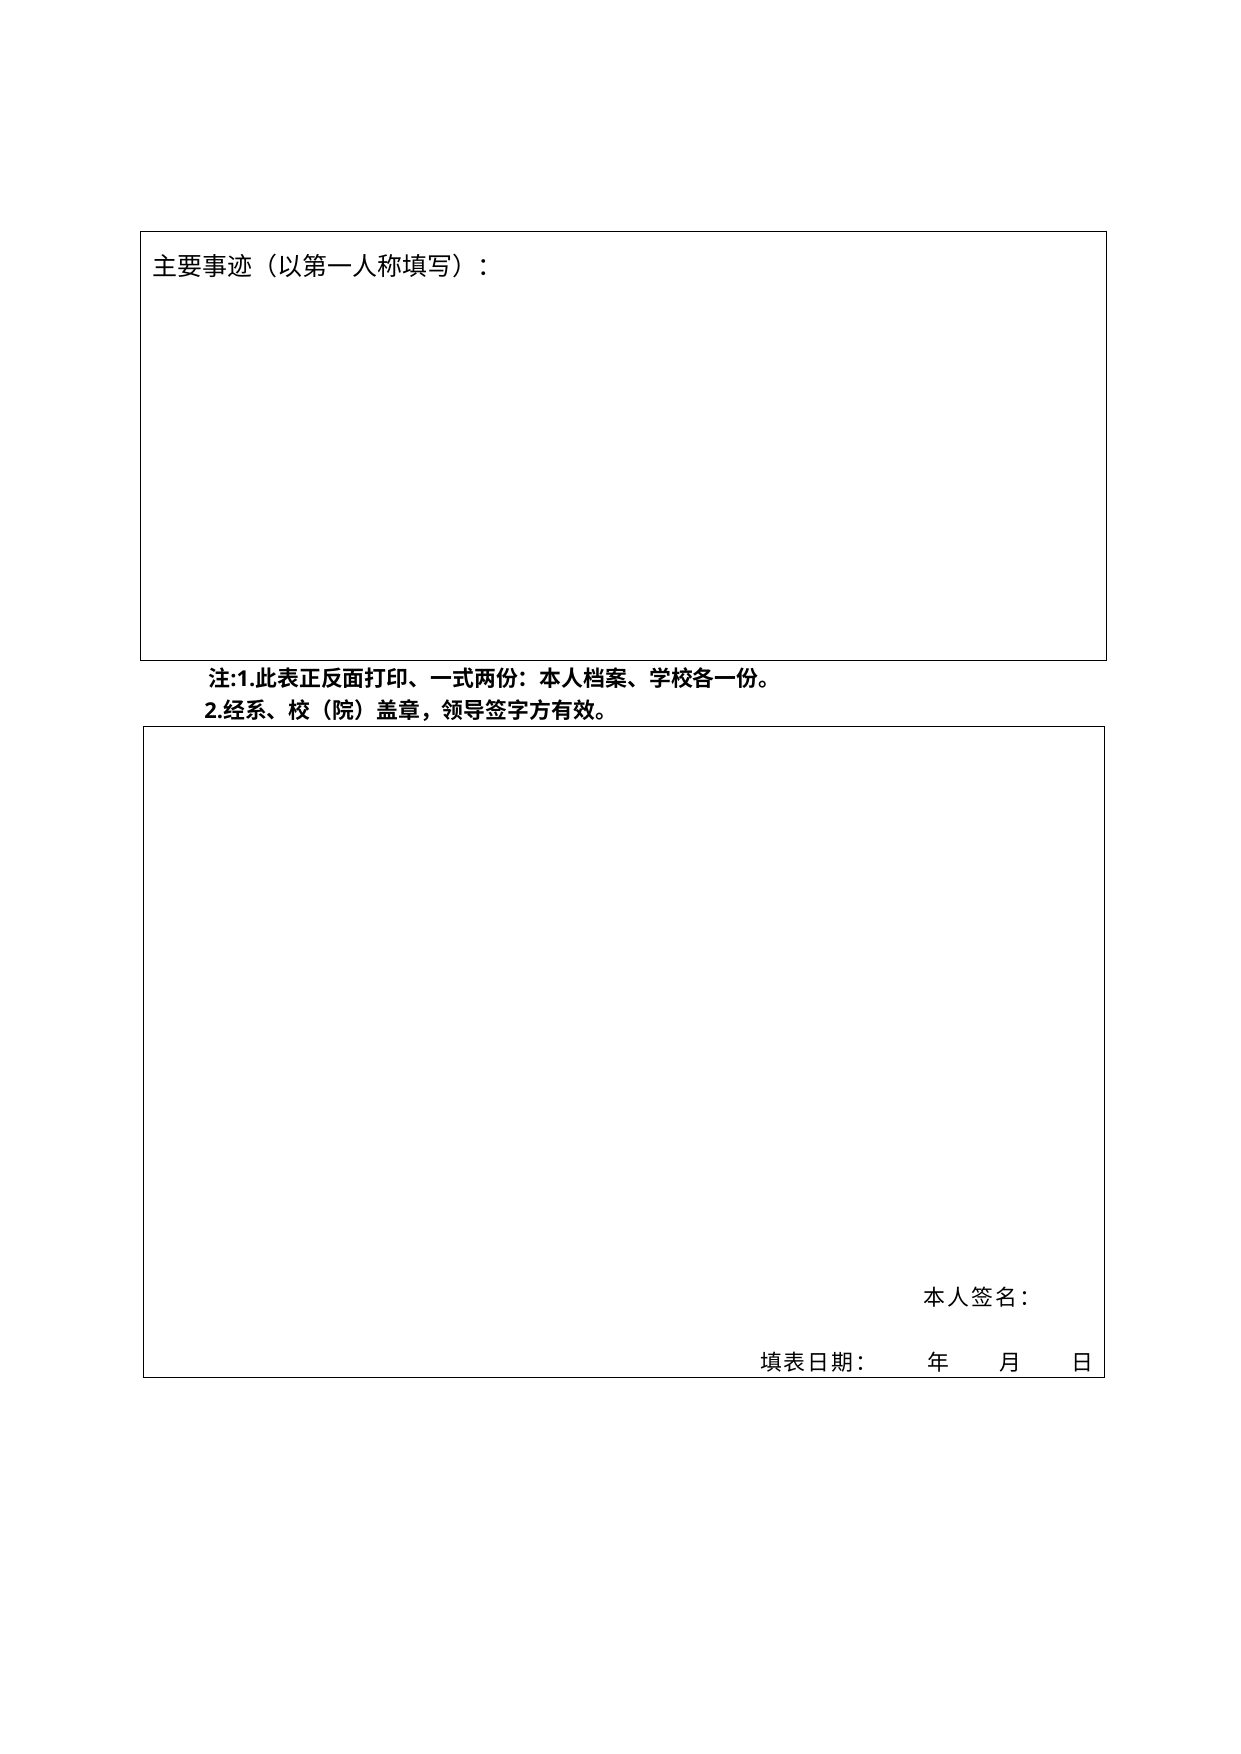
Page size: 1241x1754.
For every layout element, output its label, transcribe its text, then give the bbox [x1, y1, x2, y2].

text 2.经系、校（院）盖章，领导签字方有效。 [164, 693, 1083, 726]
text 注:1.此表正反面打印、一式两份：本人档案、学校各一份。 [164, 661, 1083, 693]
table_cell 主要事迹（以第一人称填写）： [141, 232, 1106, 660]
table_header 本人签名： 填表日期： 年 月 日 [144, 727, 1104, 1377]
